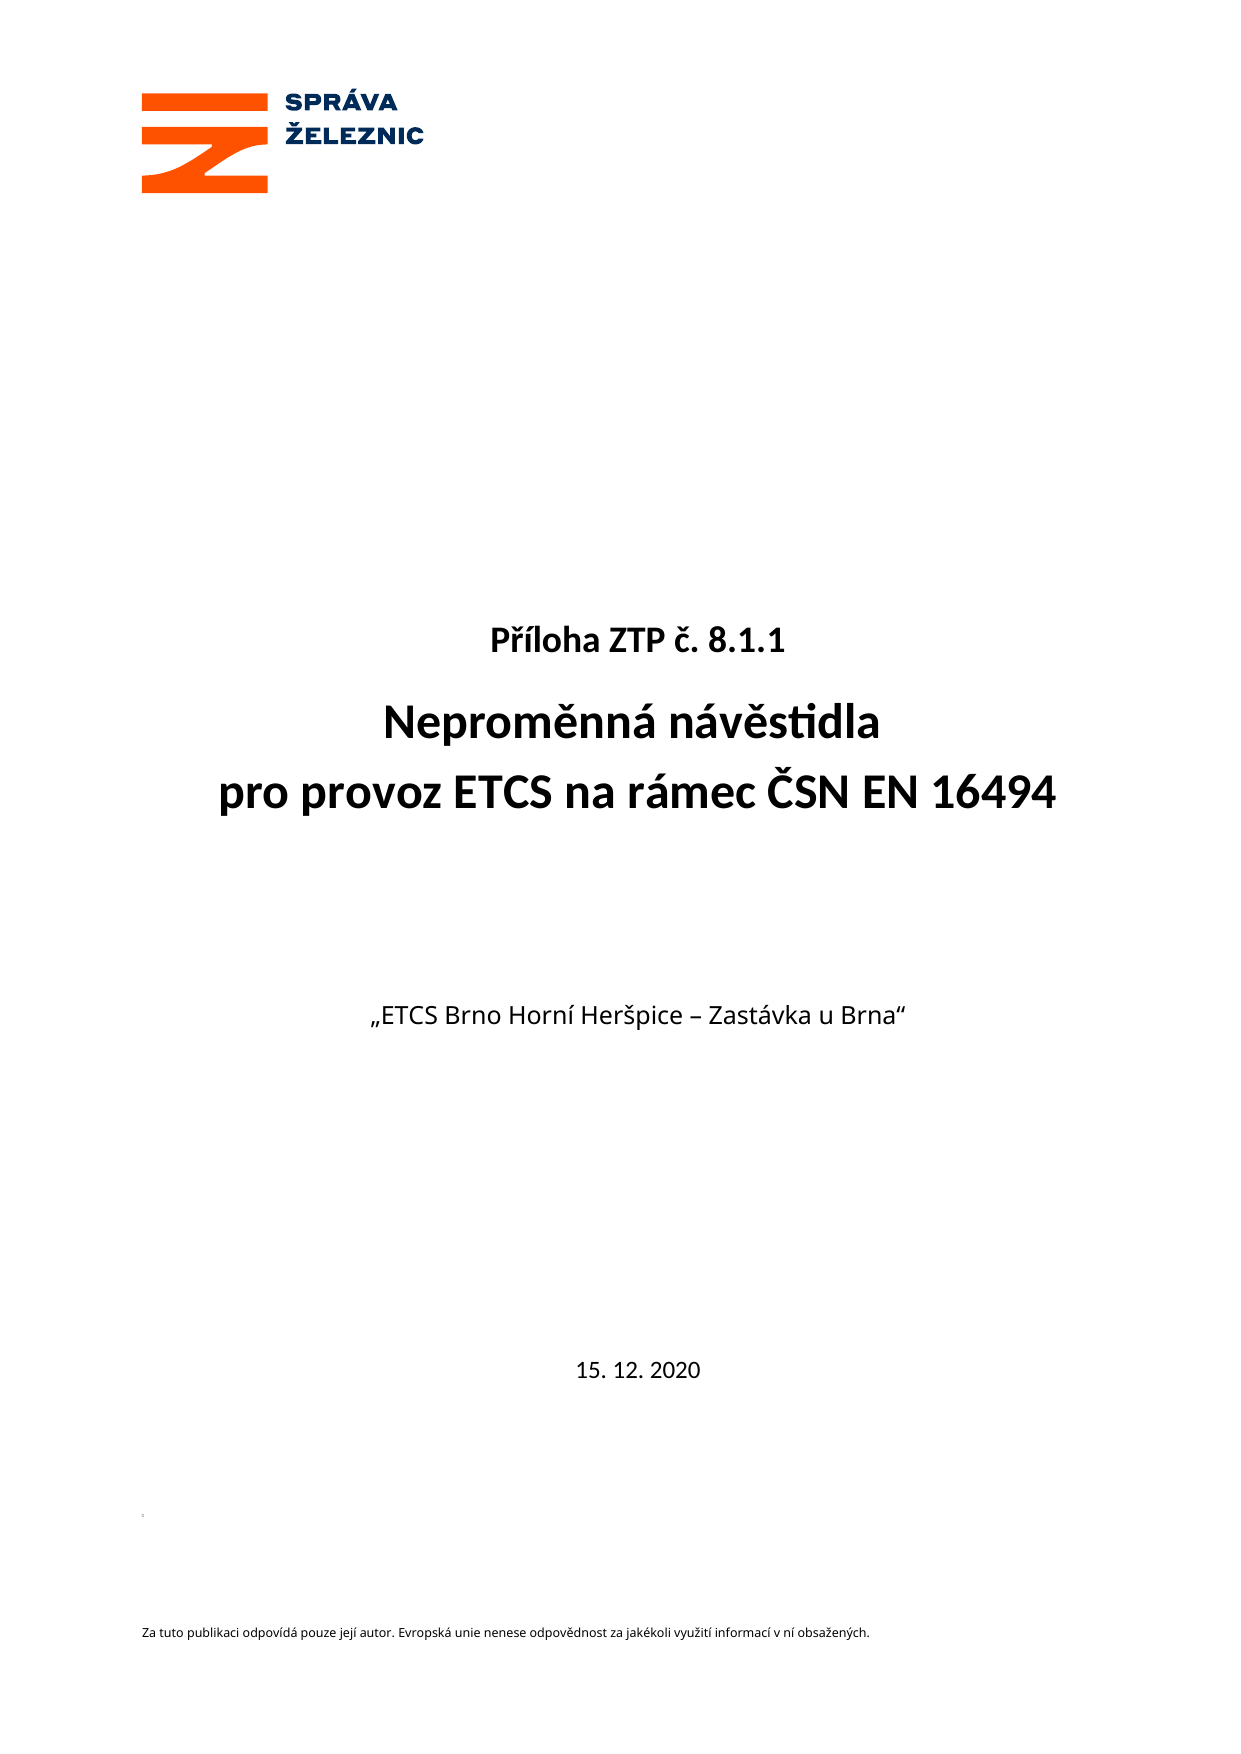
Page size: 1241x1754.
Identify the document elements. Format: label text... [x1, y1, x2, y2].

text Příloha ZTP č. 8.1.1 [142, 616, 1134, 662]
text Neproměnná návěstidla pro provoz ETCS na rámec ČSN EN 16494 [142, 690, 1134, 821]
text 15. 12. 2020 [142, 1354, 1134, 1385]
